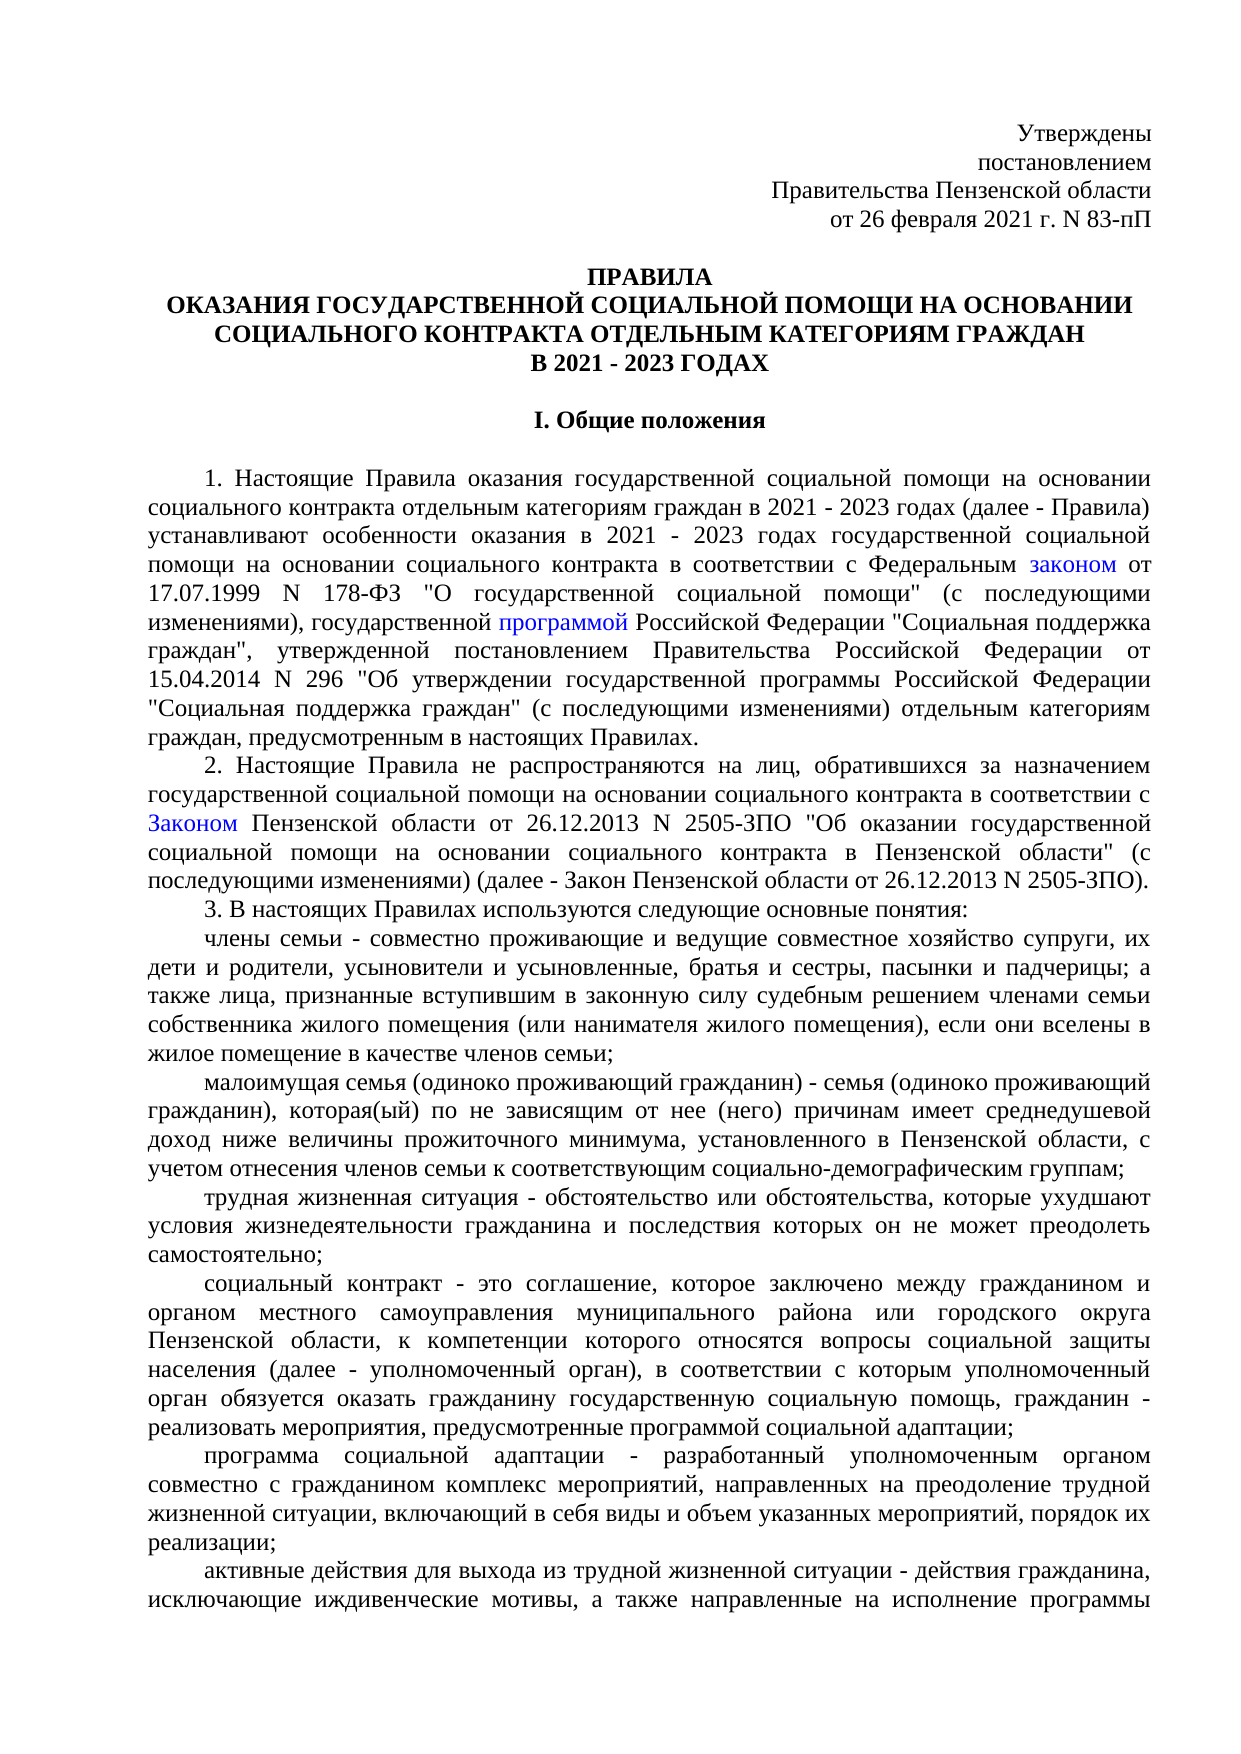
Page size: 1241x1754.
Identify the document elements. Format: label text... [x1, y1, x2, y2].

text программа социальной адаптации - разработанный уполномоченным органом совместно с гражданином комплекс мероприятий, направленных на преодоление трудной жизненной ситуации, включающий в себя виды и объем указанных мероприятий, порядок их реализации; [148, 1441, 1152, 1556]
text от 26 февраля 2021 г. N 83-пП [148, 204, 1152, 233]
title ОКАЗАНИЯ ГОСУДАРСТВЕННОЙ СОЦИАЛЬНОЙ ПОМОЩИ НА ОСНОВАНИИ [148, 291, 1152, 319]
title ПРАВИЛА [148, 262, 1152, 291]
text постановлением [148, 147, 1152, 176]
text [148, 1556, 1152, 1613]
title В 2021 - 2023 ГОДАХ [148, 348, 1152, 377]
text 3. В настоящих Правилах используются следующие основные понятия: [148, 894, 1152, 923]
text Утверждены [148, 118, 1152, 147]
title СОЦИАЛЬНОГО КОНТРАКТА ОТДЕЛЬНЫМ КАТЕГОРИЯМ ГРАЖДАН [148, 319, 1152, 348]
text члены семьи - совместно проживающие и ведущие совместное хозяйство супруги, их дети и родители, усыновители и усыновленные, братья и сестры, пасынки и падчерицы; а также лица, признанные вступившим в законную силу судебным решением членами семьи собственника жилого помещения (или нанимателя жилого помещения), если они вселены в жилое помещение в качестве членов семьи; [148, 923, 1152, 1067]
text трудная жизненная ситуация - обстоятельство или обстоятельства, которые ухудшают условия жизнедеятельности гражданина и последствия которых он не может преодолеть самостоятельно; [148, 1182, 1152, 1268]
text социальный контракт - это соглашение, которое заключено между гражданином и органом местного самоуправления муниципального района или городского округа Пензенской области, к компетенции которого относятся вопросы социальной защиты населения (далее - уполномоченный орган), в соответствии с которым уполномоченный орган обязуется оказать гражданину государственную социальную помощь, гражданин - реализовать мероприятия, предусмотренные программой социальной адаптации; [148, 1268, 1152, 1441]
text Правительства Пензенской области [148, 176, 1152, 204]
text малоимущая семья (одиноко проживающий гражданин) - семья (одиноко проживающий гражданин), которая(ый) по не зависящим от нее (него) причинам имеет среднедушевой доход ниже величины прожиточного минимума, установленного в Пензенской области, с учетом отнесения членов семьи к соответствующим социально-демографическим группам; [148, 1067, 1152, 1182]
text 2. Настоящие Правила не распространяются на лиц, обратившихся за назначением государственной социальной помощи на основании социального контракта в соответствии с Законом Пензенской области от 26.12.2013 N 2505-ЗПО "Об оказании государственной социальной помощи на основании социального контракта в Пензенской области" (с последующими изменениями) (далее - Закон Пензенской области от 26.12.2013 N 2505-ЗПО). [148, 751, 1152, 894]
title I. Общие положения [148, 406, 1152, 434]
text 1. Настоящие Правила оказания государственной социальной помощи на основании социального контракта отдельным категориям граждан в 2021 - 2023 годах (далее - Правила) устанавливают особенности оказания в 2021 - 2023 годах государственной социальной помощи на основании социального контракта в соответствии с Федеральным законом от 17.07.1999 N 178-ФЗ "О государственной социальной помощи" (с последующими изменениями), государственной программой Российской Федерации "Социальная поддержка граждан", утвержденной постановлением Правительства Российской Федерации от 15.04.2014 N 296 "Об утверждении государственной программы Российской Федерации "Социальная поддержка граждан" (с последующими изменениями) отдельным категориям граждан, предусмотренным в настоящих Правилах. [148, 463, 1152, 751]
